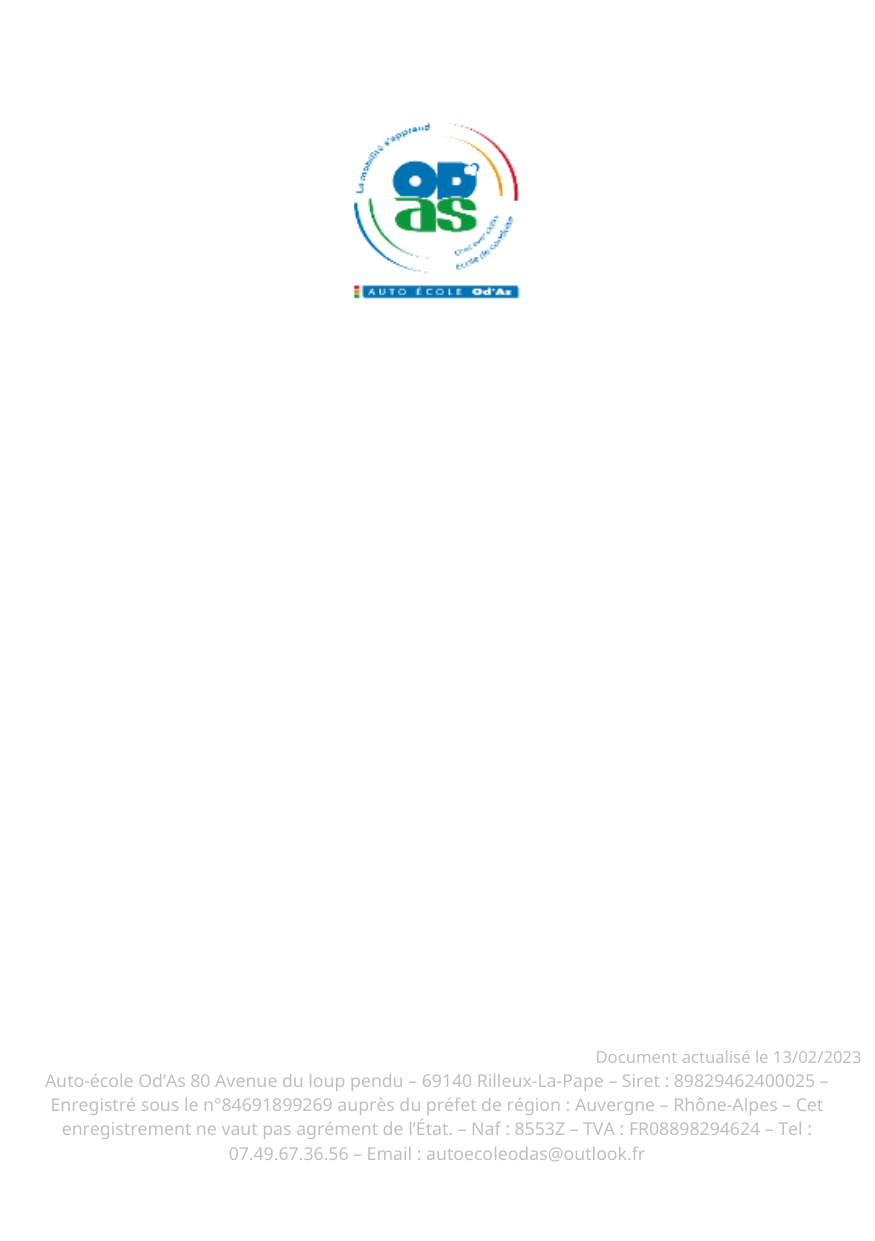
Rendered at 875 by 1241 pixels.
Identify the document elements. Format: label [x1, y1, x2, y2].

picture [301, 75, 573, 336]
